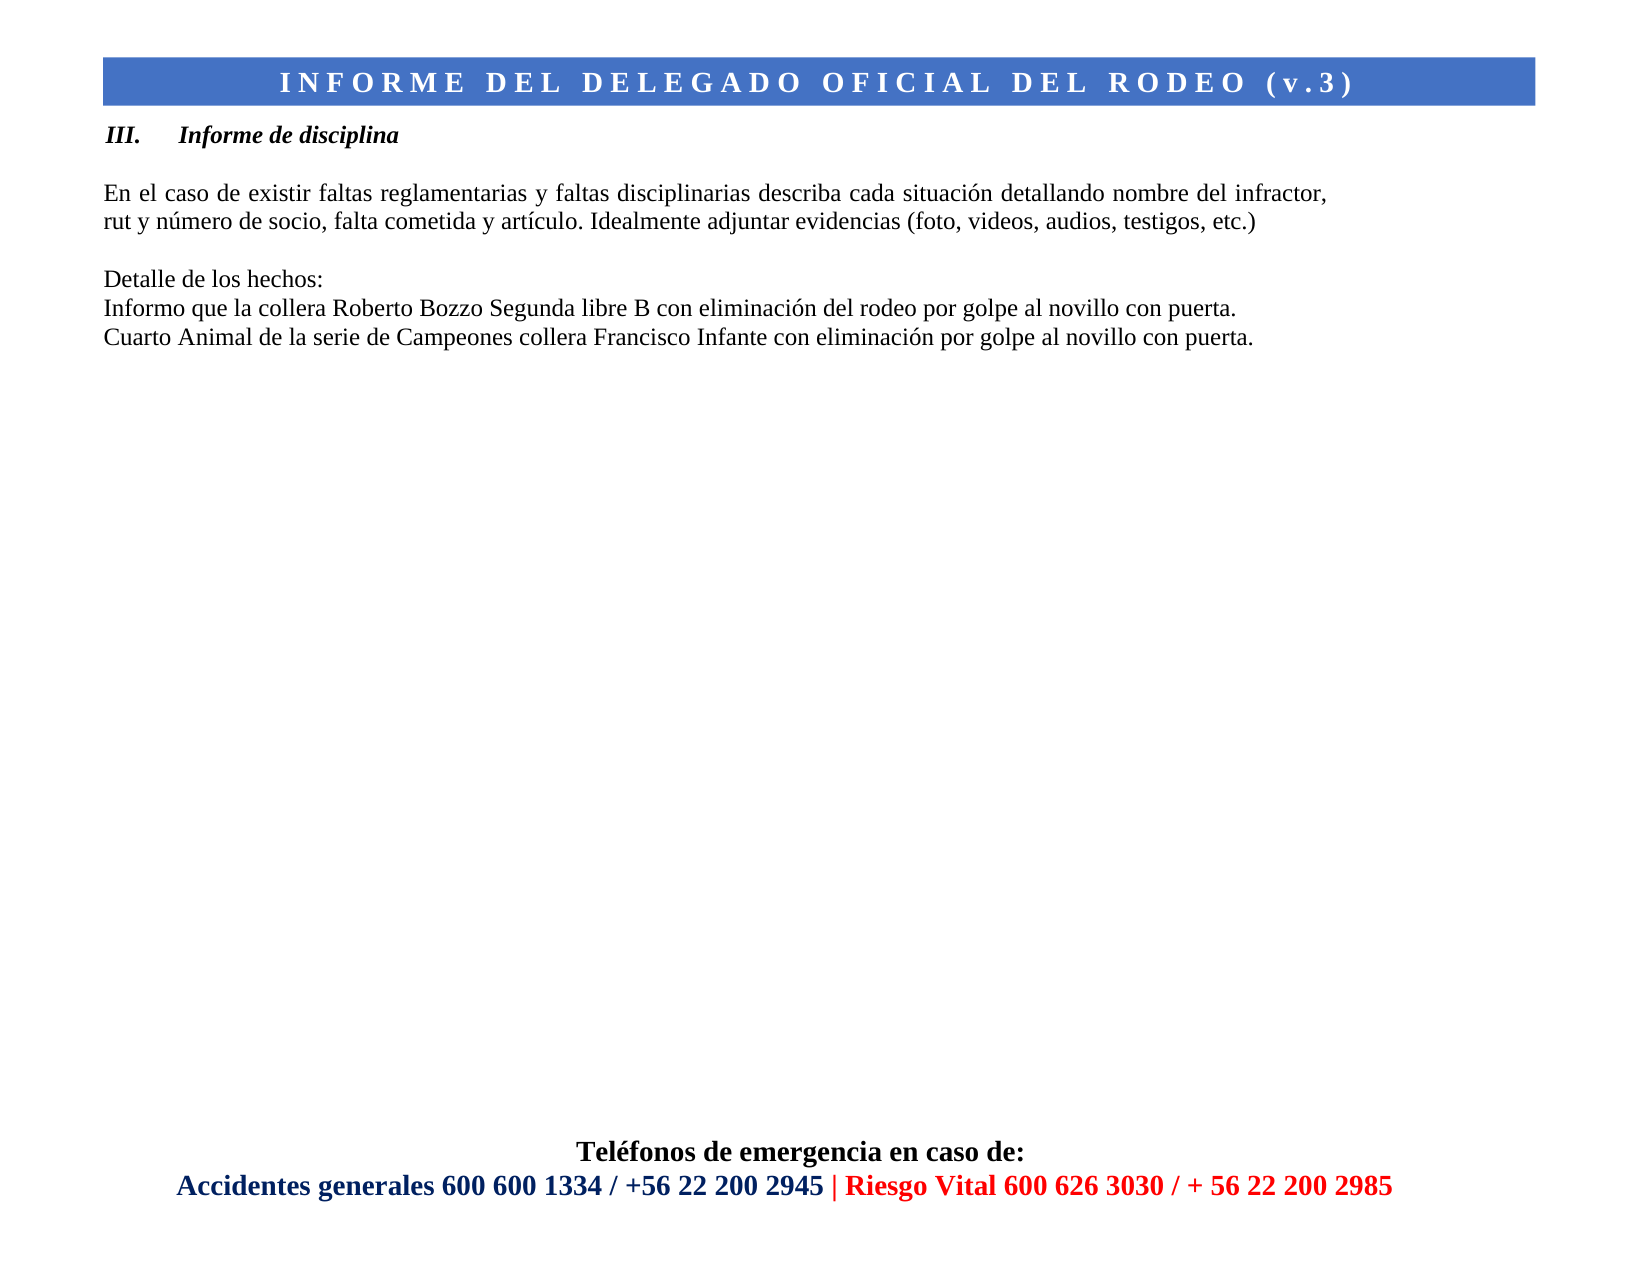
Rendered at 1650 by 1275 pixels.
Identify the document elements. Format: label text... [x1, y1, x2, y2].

text Informo que la collera Roberto Bozzo Segunda libre B con eliminación del rodeo por golpe al novillo con puerta. [103, 293, 1329, 322]
list Informe de disciplina [141, 120, 1329, 149]
text En el caso de existir faltas reglamentarias y faltas disciplinarias describa cada situación detallando nombre del infractor, rut y número de socio, falta cometida y artículo. Idealmente adjuntar evidencias (foto, videos, audios, testigos, etc.) [103, 178, 1329, 235]
text Cuarto Animal de la serie de Campeones collera Francisco Infante con eliminación por golpe al novillo con puerta. [103, 322, 1329, 350]
text Detalle de los hechos: [103, 264, 1329, 293]
